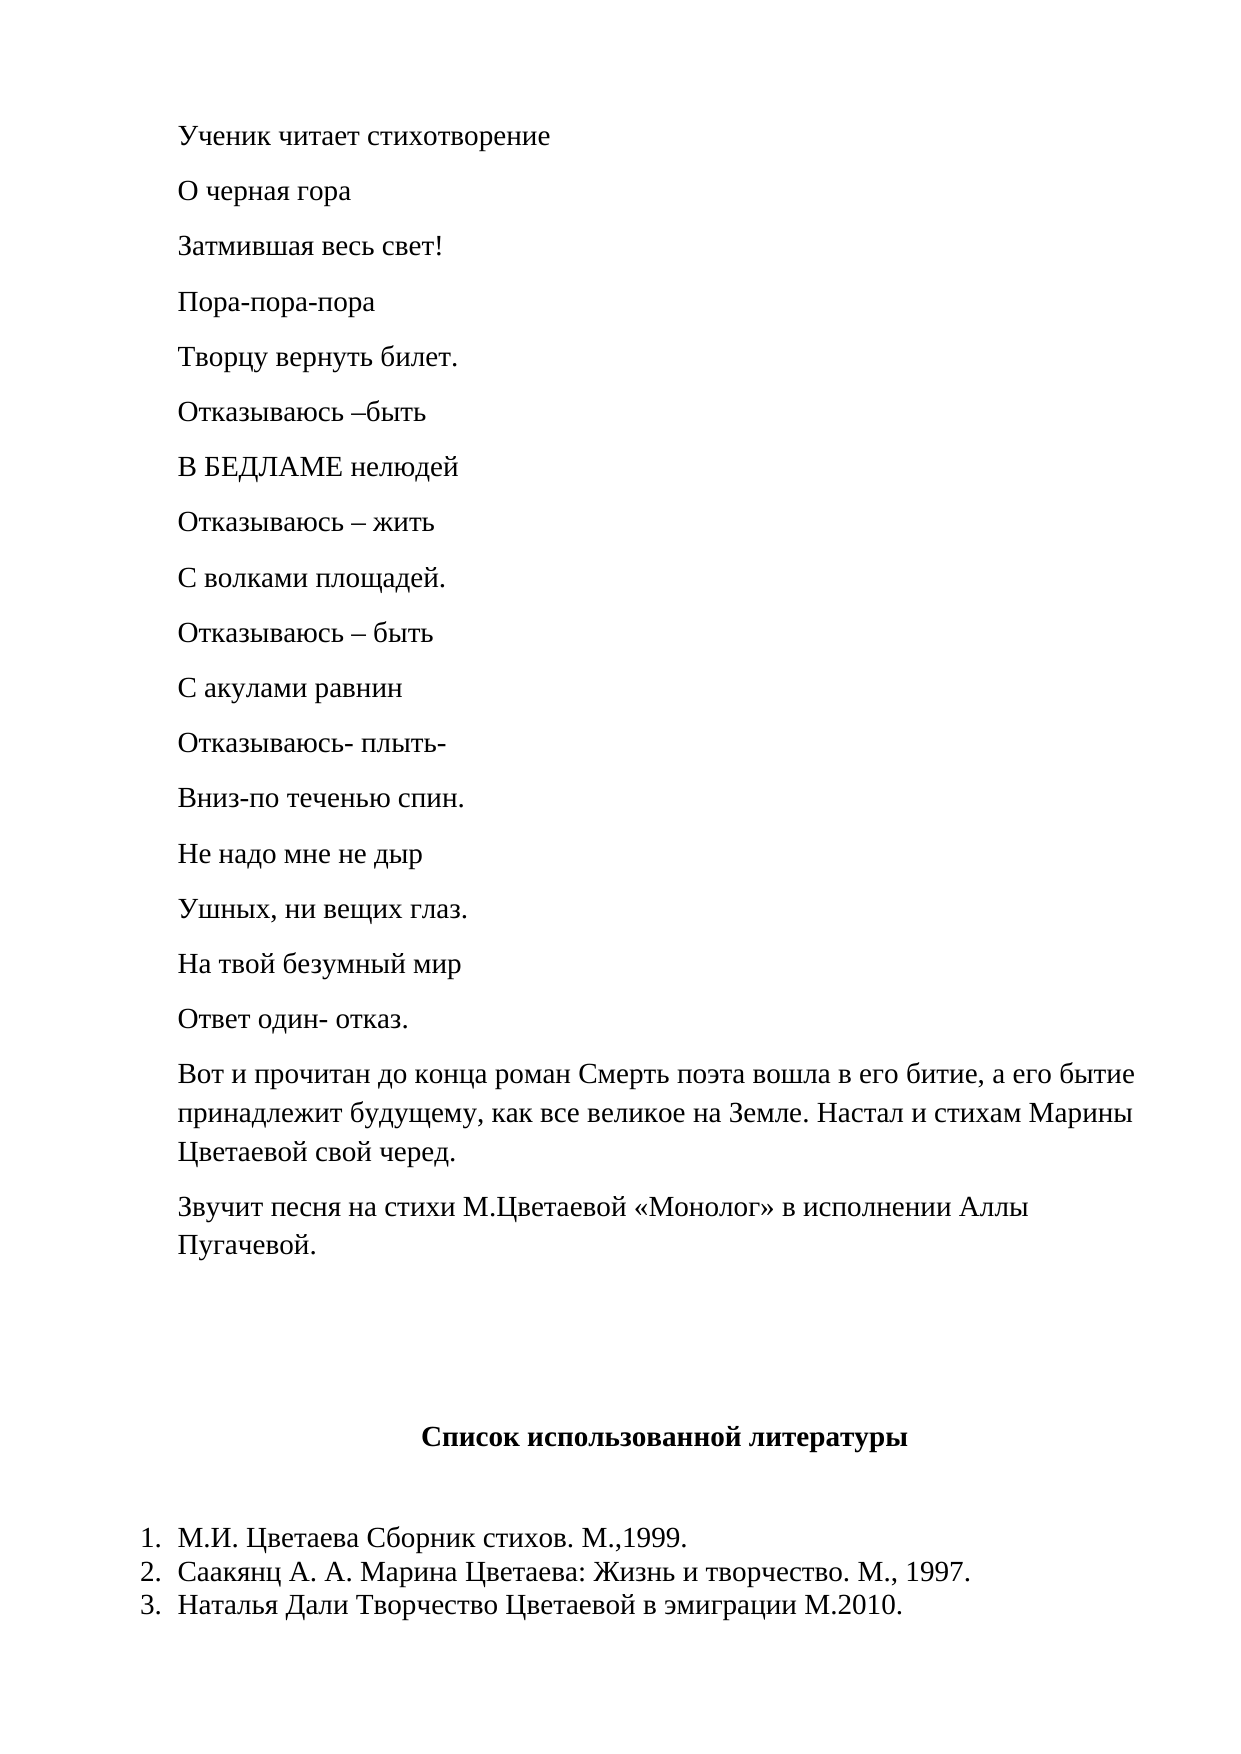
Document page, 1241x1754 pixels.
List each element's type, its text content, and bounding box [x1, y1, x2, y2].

text Вот и прочитан до конца роман Смерть поэта вошла в его битие, а его бытие принадлежит будущему, как все великое на Земле. Настал и стихам Марины Цветаевой свой черед. [177, 1057, 1152, 1167]
text С волками площадей. [177, 560, 1152, 593]
text Творцу вернуть билет. [177, 339, 1152, 372]
text Отказываюсь- плыть- [177, 725, 1152, 759]
text На твой безумный мир [177, 946, 1152, 980]
list Саакянц А. А. Марина Цветаева: Жизнь и творчество. М., 1997. [140, 1554, 1152, 1587]
text Ответ один- отказ. [177, 1001, 1152, 1035]
text Звучит песня на стихи М.Цветаевой «Монолог» в исполнении Аллы Пугачевой. [177, 1189, 1152, 1261]
text С акулами равнин [177, 670, 1152, 704]
list М.И. Цветаева Сборник стихов. М.,1999. [140, 1520, 1152, 1554]
text О черная гора [177, 173, 1152, 207]
text Отказываюсь – жить [177, 504, 1152, 538]
text Ушных, ни вещих глаз. [177, 891, 1152, 924]
text Не надо мне не дыр [177, 836, 1152, 869]
text Затмившая весь свет! [177, 228, 1152, 262]
text Список использованной литературы [177, 1393, 1152, 1453]
text Ученик читает стихотворение [177, 118, 1152, 152]
text В БЕДЛАМЕ нелюдей [177, 449, 1152, 483]
text Отказываюсь –быть [177, 394, 1152, 428]
text Отказываюсь – быть [177, 615, 1152, 648]
text Пора-пора-пора [177, 284, 1152, 317]
text Вниз-по теченью спин. [177, 781, 1152, 814]
list Наталья Дали Творчество Цветаевой в эмиграции М.2010. [140, 1587, 1152, 1621]
